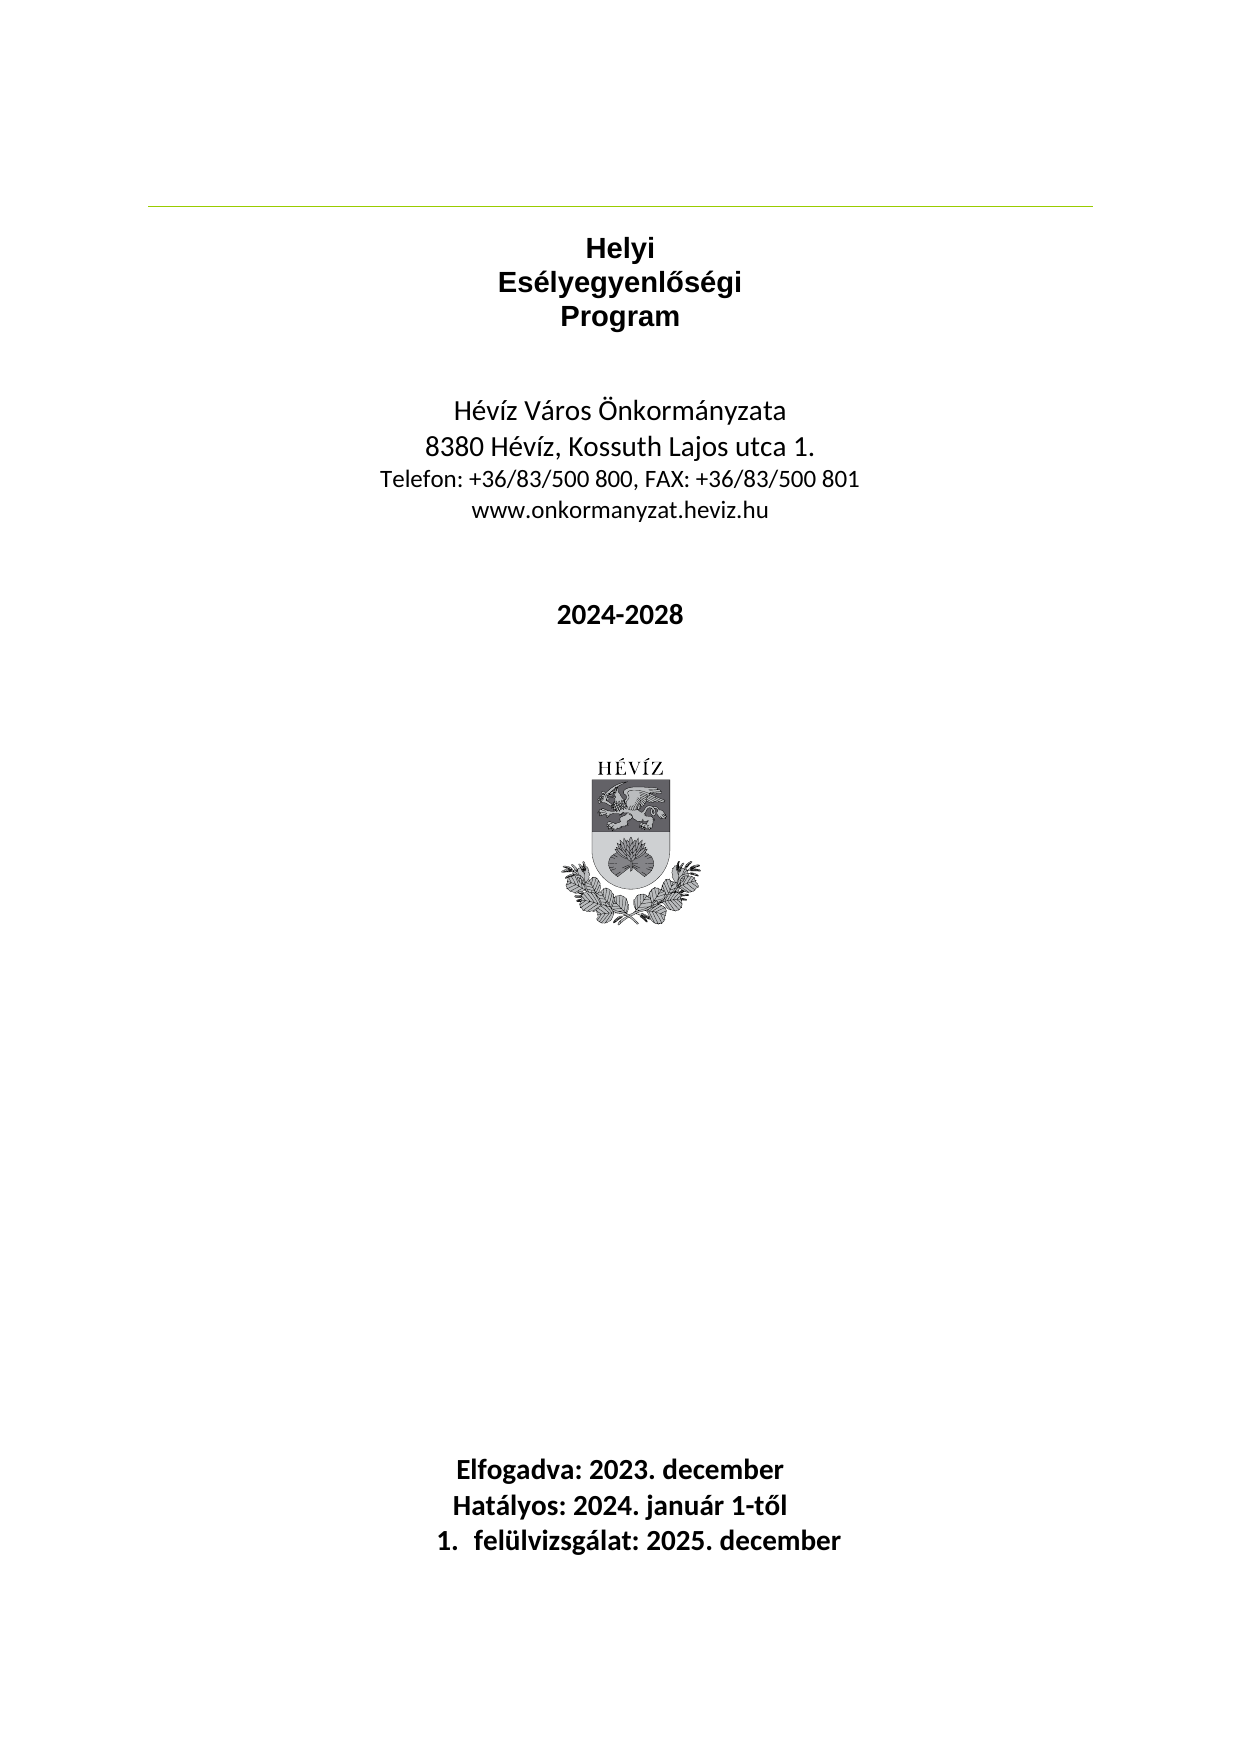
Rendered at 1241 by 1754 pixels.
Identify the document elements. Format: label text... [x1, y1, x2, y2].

table_header Helyi Esélyegyenlőségi Program [148, 207, 1093, 357]
text Hatályos: 2024. január 1-től [148, 1487, 1093, 1522]
table_cell 2024-2028 [148, 525, 1093, 1451]
list felülvizsgálat: 2025. december [185, 1522, 1093, 1558]
table_cell Hévíz Város Önkormányzata 8380 Hévíz, Kossuth Lajos utca 1. Telefon: +36/83/500 800, FAX: +36/83/500 801 www.onkormanyzat.heviz.hu [148, 357, 1093, 525]
text Elfogadva: 2023. december [148, 1451, 1093, 1487]
